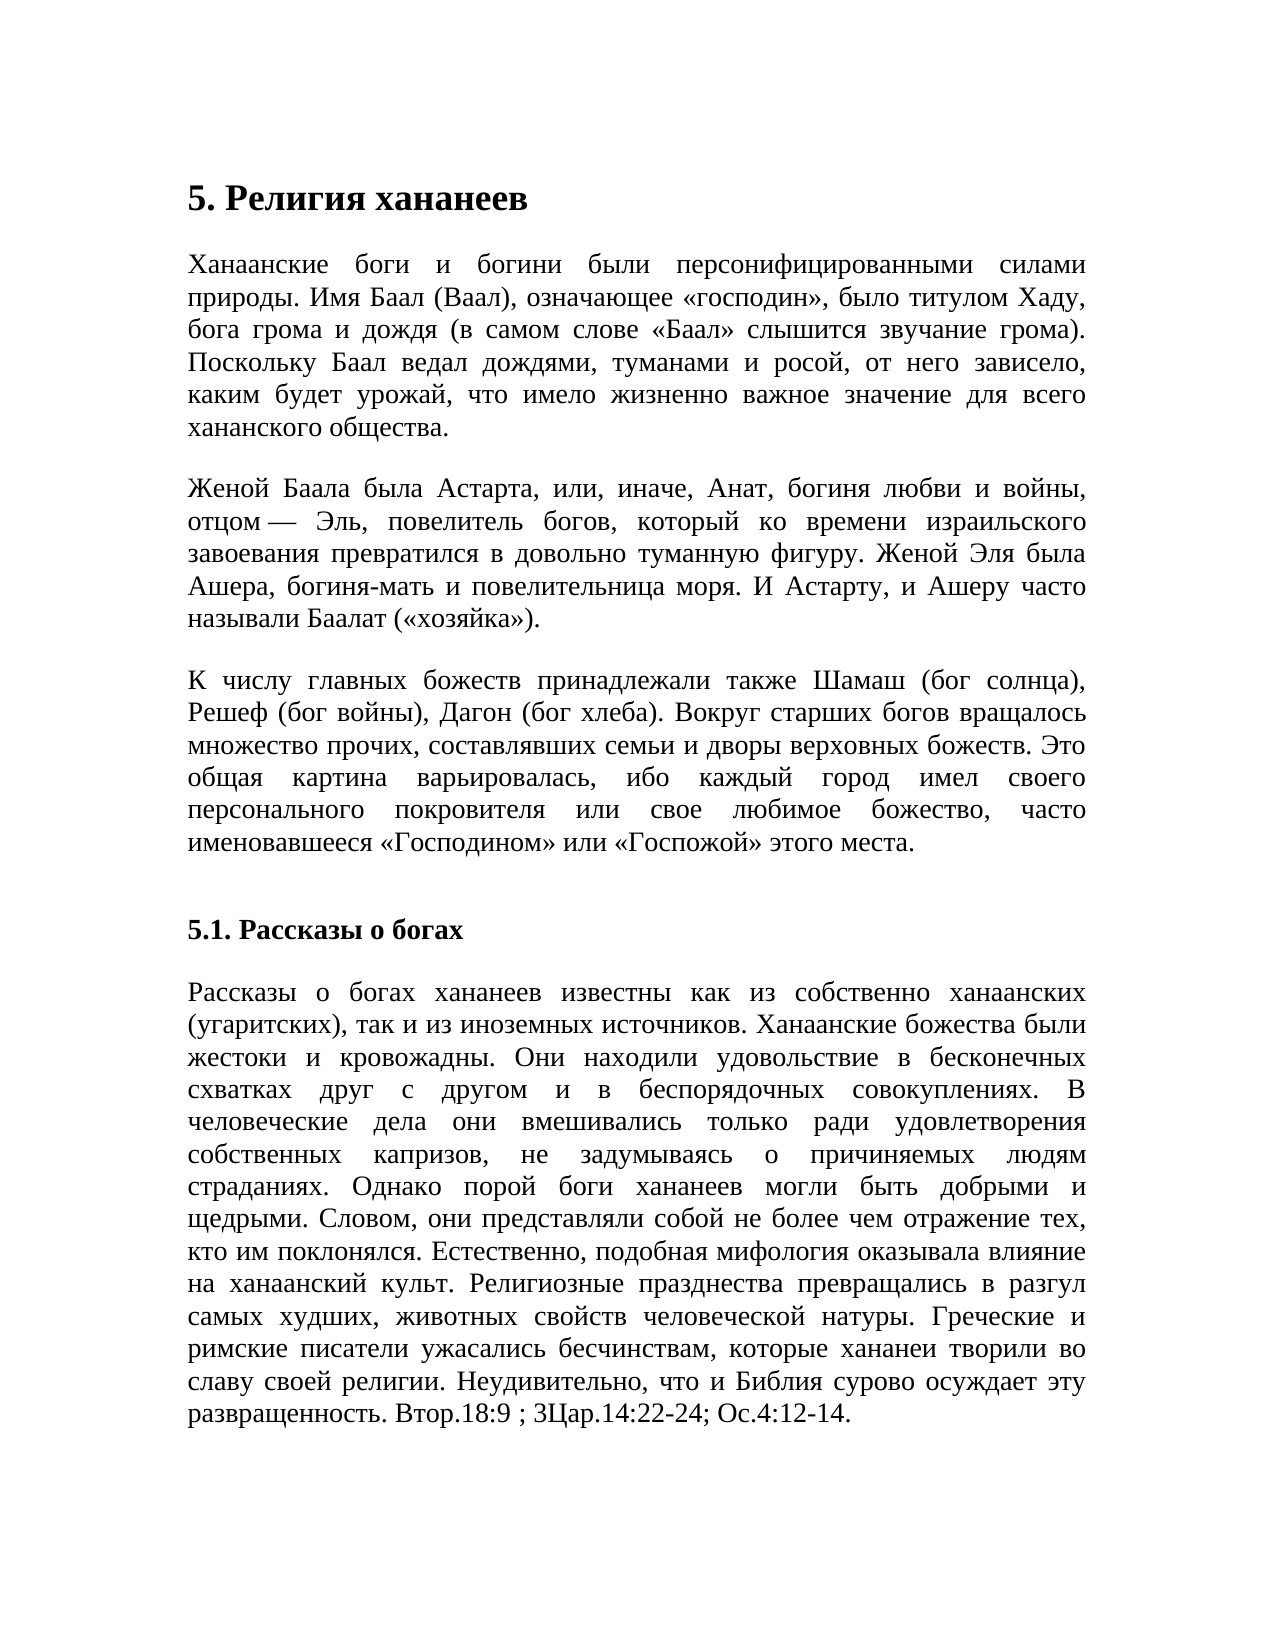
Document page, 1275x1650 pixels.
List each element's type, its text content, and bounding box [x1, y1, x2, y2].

text Ханаанские боги и богини были персонифицированными силами природы. Имя Баал (Ваал), означающее «господин», было титулом Хаду, бога грома и дождя (в самом слове «Баал» слышится звучание грома). Поскольку Баал ведал дождями, туманами и росой, от него зависело, каким будет урожай, что имело жизненно важное значение для всего хананского общества. [187, 248, 1087, 442]
text К числу главных божеств принадлежали также Шамаш (бог солнца), Решеф (бог войны), Дагон (бог хлеба). Вокруг старших богов вращалось множество прочих, составлявших семьи и дворы верховных божеств. Это общая картина варьировалась, ибо каждый город имел своего персонального покровителя или свое любимое божество, часто именовавшееся «Господином» или «Госпожой» этого места. [187, 663, 1087, 857]
list 5.1. Рассказы о богах [187, 912, 1087, 945]
text Женой Баала была Астарта, или, иначе, Анат, богиня любви и войны, отцом — Эль, повелитель богов, который ко времени израильского завоевания превратился в довольно туманную фигуру. Женой Эля была Ашера, богиня-мать и повелительница моря. И Астарту, и Ашеру часто называли Баалат («хозяйка»). [187, 471, 1087, 633]
text Рассказы о богах хананеев известны как из собственно ханаанских (угаритских), так и из иноземных источников. Ханаанские божества были жестоки и кровожадны. Они находили удовольствие в бесконечных схватках друг с другом и в беспорядочных совокуплениях. В человеческие дела они вмешивались только ради удовлетворения собственных капризов, не задумываясь о причиняемых людям страданиях. Однако порой боги хананеев могли быть добрыми и щедрыми. Словом, они представляли собой не более чем отражение тех, кто им поклонялся. Естественно, подобная мифология оказывала влияние на ханаанский культ. Религиозные празднества превращались в разгул самых худших, животных свойств человеческой натуры. Греческие и римские писатели ужасались бесчинствам, которые хананеи творили во славу своей религии. Неудивительно, что и Библия сурово осуждает эту развращенность. Втор.18:9 ; 3Цар.14:22-24; Ос.4:12-14. [187, 975, 1087, 1428]
list 5. Религия хананеев [187, 175, 1087, 218]
